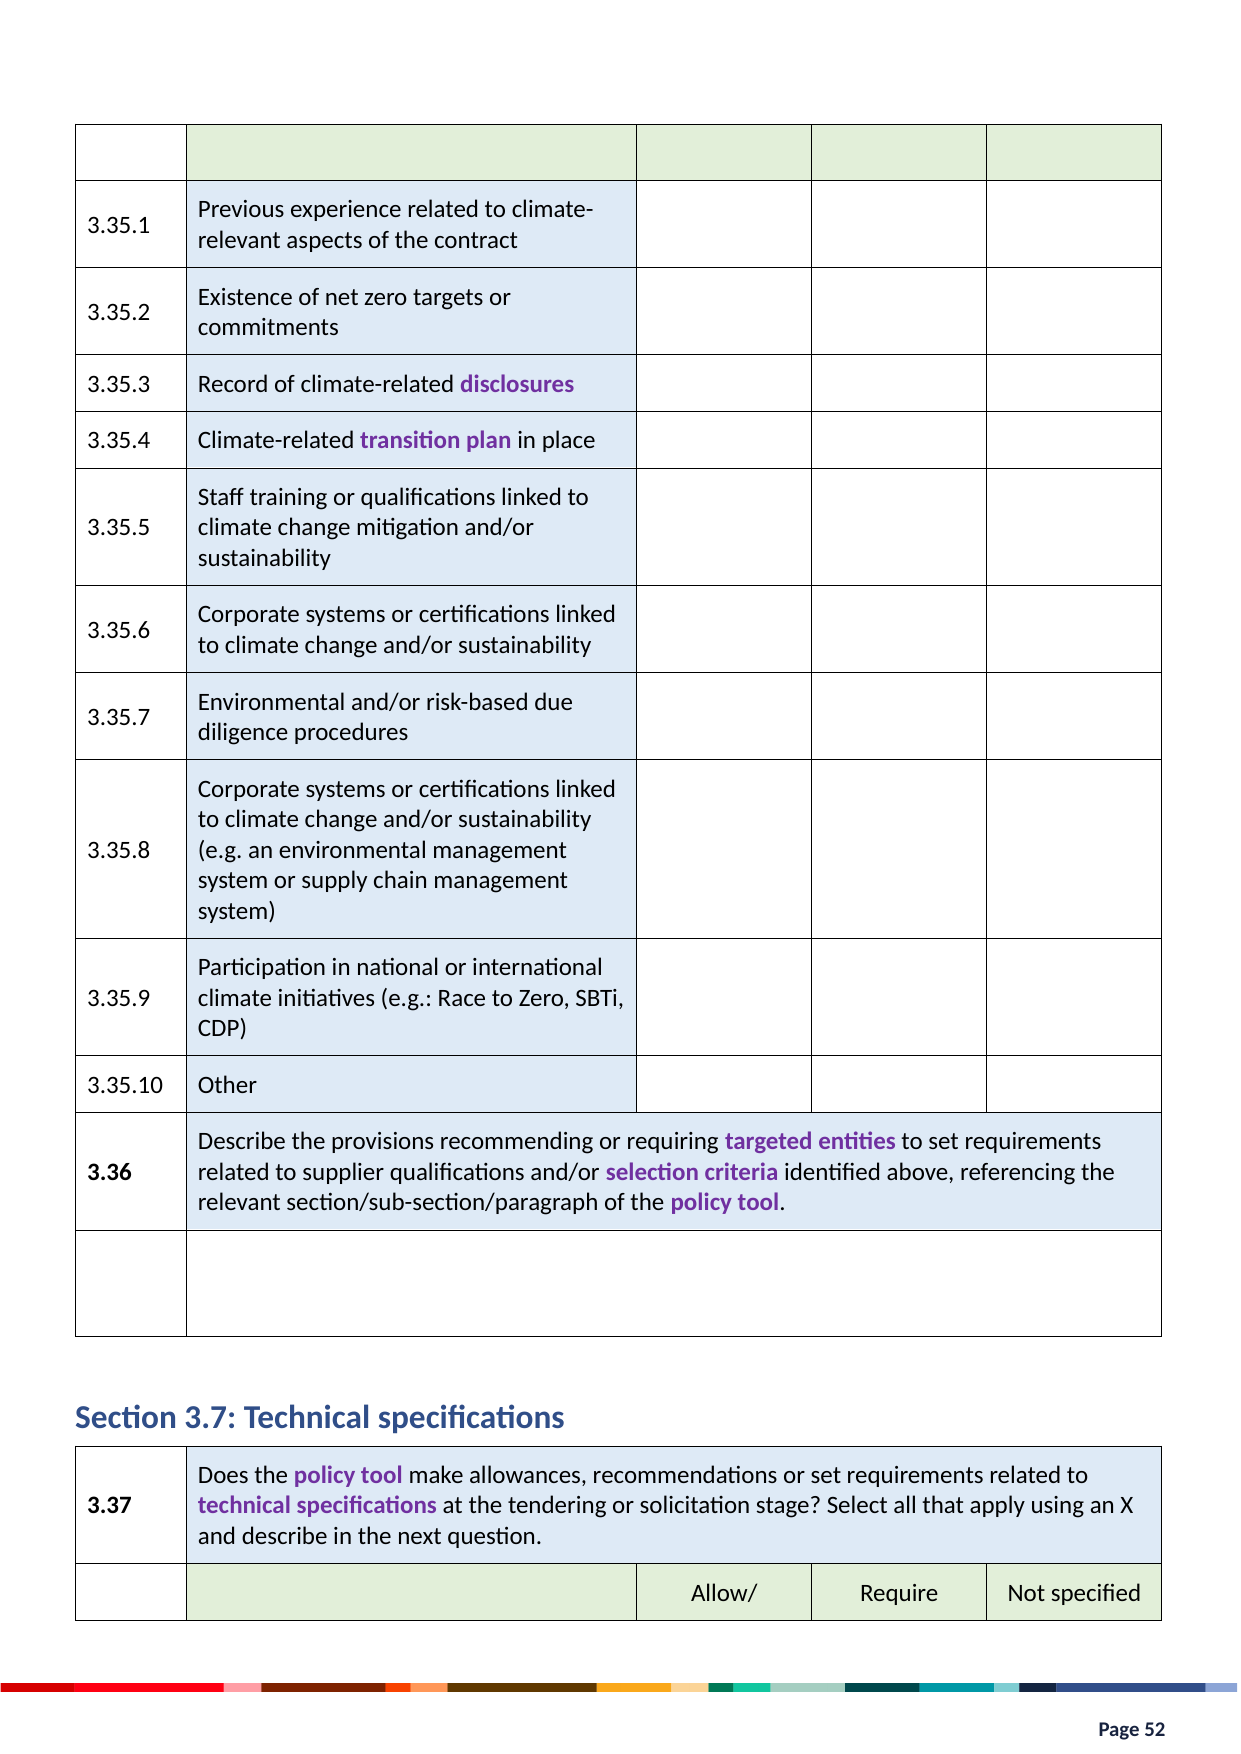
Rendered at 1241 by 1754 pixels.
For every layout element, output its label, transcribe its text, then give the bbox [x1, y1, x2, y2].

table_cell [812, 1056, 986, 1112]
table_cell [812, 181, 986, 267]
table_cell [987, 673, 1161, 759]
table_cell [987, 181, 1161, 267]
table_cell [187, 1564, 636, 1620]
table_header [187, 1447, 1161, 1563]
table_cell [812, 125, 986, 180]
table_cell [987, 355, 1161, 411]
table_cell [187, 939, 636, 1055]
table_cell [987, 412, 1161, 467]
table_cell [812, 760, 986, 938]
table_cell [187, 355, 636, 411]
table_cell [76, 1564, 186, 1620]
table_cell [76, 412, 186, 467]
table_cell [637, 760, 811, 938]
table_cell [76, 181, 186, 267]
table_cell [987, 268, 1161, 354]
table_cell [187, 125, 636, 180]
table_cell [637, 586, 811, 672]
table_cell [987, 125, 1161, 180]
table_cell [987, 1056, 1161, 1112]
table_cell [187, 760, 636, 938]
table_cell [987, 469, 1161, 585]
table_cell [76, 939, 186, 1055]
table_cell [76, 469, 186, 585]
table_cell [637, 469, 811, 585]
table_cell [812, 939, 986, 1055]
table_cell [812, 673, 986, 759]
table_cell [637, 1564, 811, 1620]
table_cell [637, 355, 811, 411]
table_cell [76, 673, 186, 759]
subtitle Section 3.7: Technical specifications [75, 1397, 1165, 1437]
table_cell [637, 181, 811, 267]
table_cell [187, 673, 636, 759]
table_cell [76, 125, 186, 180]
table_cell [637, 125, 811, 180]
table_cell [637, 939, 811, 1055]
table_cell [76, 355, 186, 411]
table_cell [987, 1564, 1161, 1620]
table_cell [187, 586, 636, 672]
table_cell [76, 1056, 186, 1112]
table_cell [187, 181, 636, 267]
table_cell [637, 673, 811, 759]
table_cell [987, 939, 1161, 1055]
picture [0, 1683, 1236, 1692]
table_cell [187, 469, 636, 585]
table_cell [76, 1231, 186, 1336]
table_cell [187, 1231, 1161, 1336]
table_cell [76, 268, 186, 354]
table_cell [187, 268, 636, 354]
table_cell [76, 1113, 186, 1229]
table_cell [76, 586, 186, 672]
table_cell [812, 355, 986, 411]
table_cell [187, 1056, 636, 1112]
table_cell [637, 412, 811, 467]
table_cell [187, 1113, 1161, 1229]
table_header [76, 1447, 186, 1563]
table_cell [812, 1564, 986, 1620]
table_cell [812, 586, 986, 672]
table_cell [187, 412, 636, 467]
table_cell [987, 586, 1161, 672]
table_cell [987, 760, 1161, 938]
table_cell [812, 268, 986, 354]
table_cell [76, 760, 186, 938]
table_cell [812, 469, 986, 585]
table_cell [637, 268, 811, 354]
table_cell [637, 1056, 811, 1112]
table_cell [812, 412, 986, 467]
